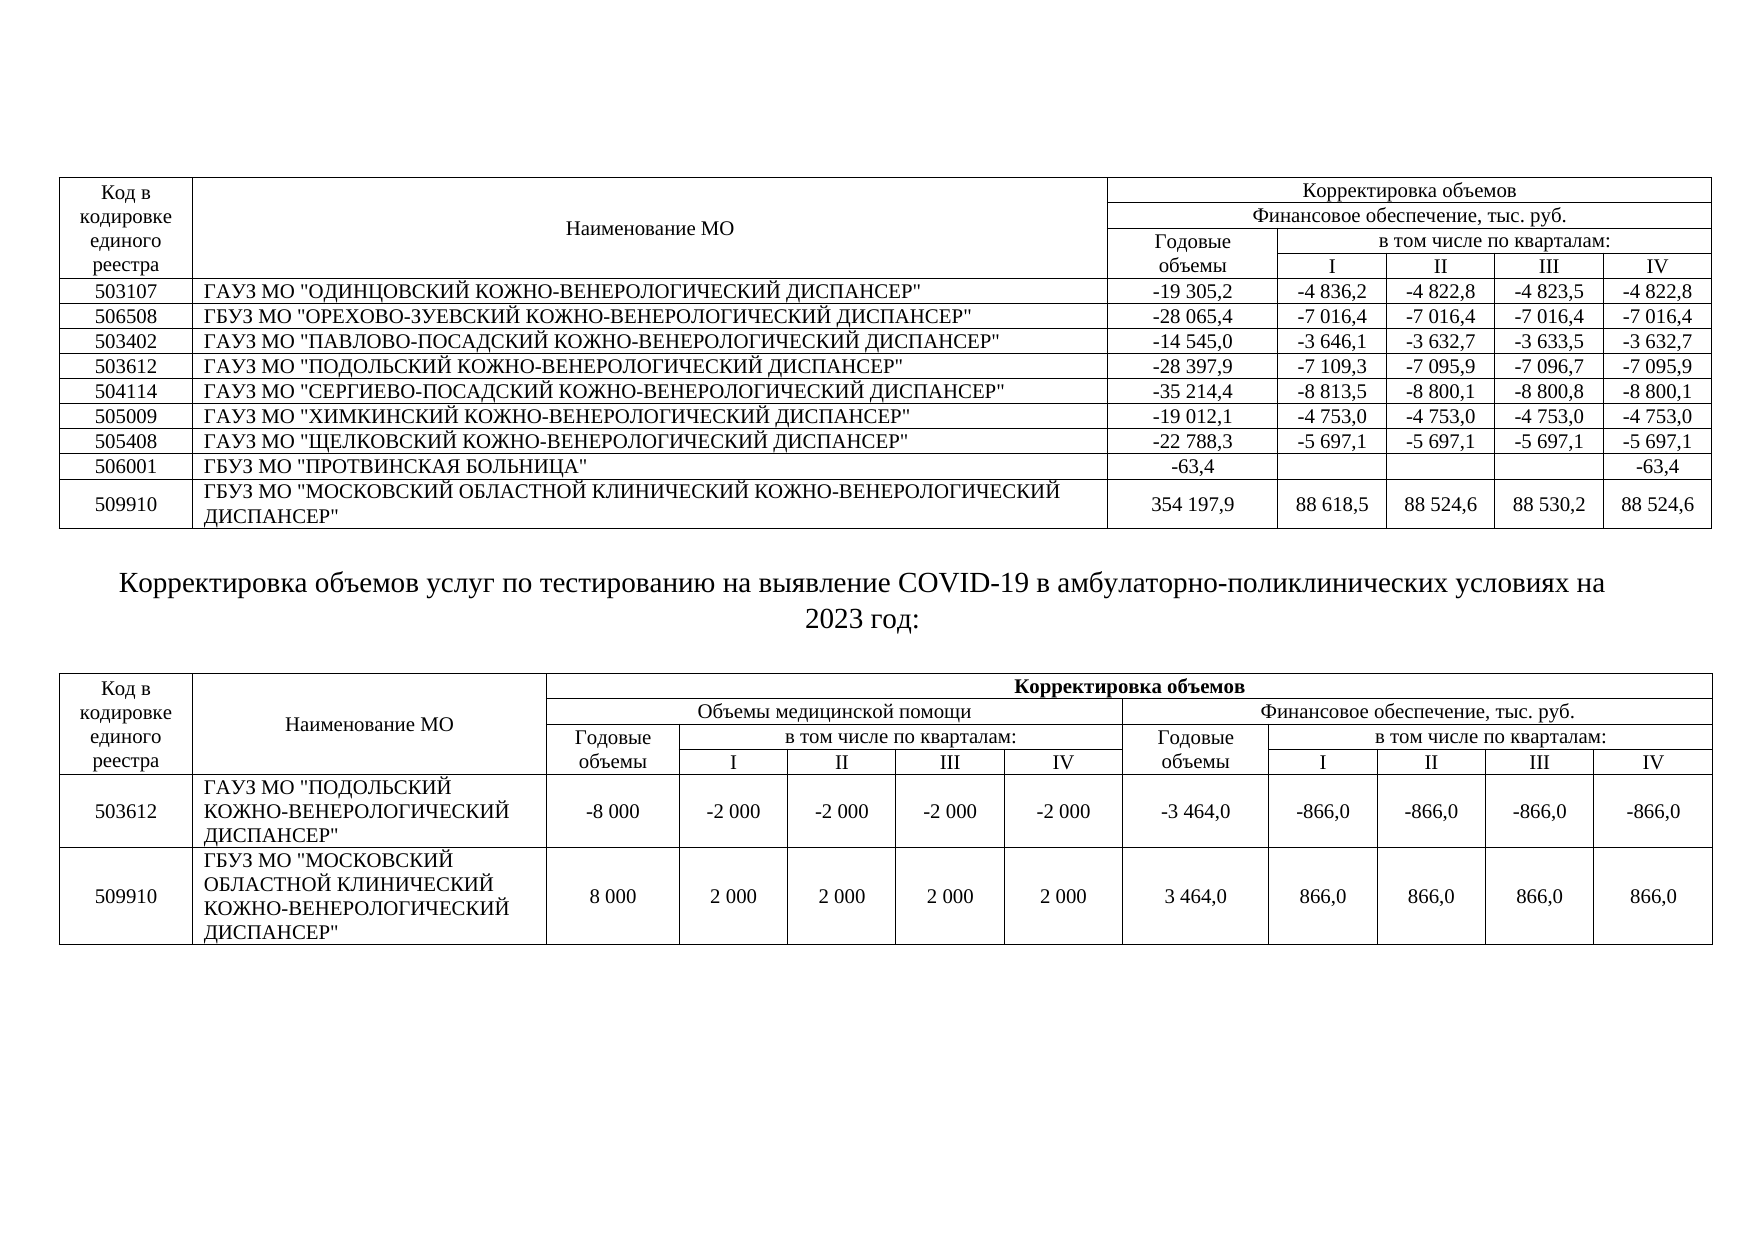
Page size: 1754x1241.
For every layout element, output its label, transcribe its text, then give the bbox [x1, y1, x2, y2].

table_cell -7 109,3 [1278, 354, 1386, 378]
table_cell -7 016,4 [1604, 304, 1711, 328]
table_cell -2 000 [680, 775, 787, 847]
table_cell -19 012,1 [1108, 404, 1277, 428]
table_cell -3 633,5 [1495, 329, 1603, 353]
table_cell I [1278, 254, 1386, 278]
table_cell в том числе по кварталам: [1278, 229, 1711, 252]
table_cell II [788, 750, 895, 774]
table_header Наименование МО [193, 178, 1107, 278]
table_cell -28 397,9 [1108, 354, 1277, 378]
table_cell -7 016,4 [1495, 304, 1603, 328]
table_header Код в кодировке единого реестра [60, 178, 192, 278]
table_cell -866,0 [1594, 775, 1712, 847]
table_cell 509910 [60, 848, 192, 944]
table_cell -4 836,2 [1278, 279, 1386, 303]
table_cell II [1387, 254, 1494, 278]
table_cell 354 197,9 [1108, 480, 1277, 528]
table_cell в том числе по кварталам: [1269, 725, 1712, 748]
table_cell Финансовое обеспечение, тыс. руб. [1123, 699, 1712, 723]
table_cell Годовые объемы [547, 725, 679, 774]
table_cell -19 305,2 [1108, 279, 1277, 303]
table_cell -2 000 [896, 775, 1004, 847]
table_cell ГБУЗ МО "МОСКОВСКИЙ ОБЛАСТНОЙ КЛИНИЧЕСКИЙ КОЖНО-ВЕНЕРОЛОГИЧЕСКИЙ ДИСПАНСЕР" [193, 848, 546, 944]
table_cell ГАУЗ МО "ХИМКИНСКИЙ КОЖНО-ВЕНЕРОЛОГИЧЕСКИЙ ДИСПАНСЕР" [193, 404, 1107, 428]
table_cell 88 530,2 [1495, 480, 1603, 528]
table_cell Годовые объемы [1108, 229, 1277, 278]
table_cell 2 000 [680, 848, 787, 944]
table_cell ГБУЗ МО "ПРОТВИНСКАЯ БОЛЬНИЦА" [193, 454, 1107, 478]
table_header Наименование МО [193, 674, 546, 774]
table_header Корректировка объемов [1108, 178, 1711, 202]
table_cell 506001 [60, 454, 192, 478]
table_cell -4 822,8 [1604, 279, 1711, 303]
table_cell 503402 [60, 329, 192, 353]
table_cell [1495, 454, 1603, 478]
table_cell 2 000 [896, 848, 1004, 944]
table_cell 505408 [60, 429, 192, 453]
table_cell -5 697,1 [1278, 429, 1386, 453]
table_cell -7 095,9 [1387, 354, 1494, 378]
table_cell -5 697,1 [1495, 429, 1603, 453]
table_cell -4 753,0 [1495, 404, 1603, 428]
table_cell 2 000 [1005, 848, 1122, 944]
table_cell ГБУЗ МО "МОСКОВСКИЙ ОБЛАСТНОЙ КЛИНИЧЕСКИЙ КОЖНО-ВЕНЕРОЛОГИЧЕСКИЙ ДИСПАНСЕР" [193, 480, 1107, 528]
table_cell -4 822,8 [1387, 279, 1494, 303]
table_cell -4 753,0 [1387, 404, 1494, 428]
table_cell ГАУЗ МО "ЩЕЛКОВСКИЙ КОЖНО-ВЕНЕРОЛОГИЧЕСКИЙ ДИСПАНСЕР" [193, 429, 1107, 453]
table_cell -3 632,7 [1387, 329, 1494, 353]
table_cell 2 000 [788, 848, 895, 944]
table_cell -8 800,1 [1604, 379, 1711, 403]
table_cell 506508 [60, 304, 192, 328]
table_cell [1278, 454, 1386, 478]
table_cell -22 788,3 [1108, 429, 1277, 453]
table_cell I [1269, 750, 1377, 774]
table_cell ГАУЗ МО "ПАВЛОВО-ПОСАДСКИЙ КОЖНО-ВЕНЕРОЛОГИЧЕСКИЙ ДИСПАНСЕР" [193, 329, 1107, 353]
table_cell -2 000 [1005, 775, 1122, 847]
table_cell 866,0 [1594, 848, 1712, 944]
table_cell в том числе по кварталам: [680, 725, 1122, 748]
table_cell -14 545,0 [1108, 329, 1277, 353]
table_cell Объемы медицинской помощи [547, 699, 1122, 723]
table_cell -5 697,1 [1604, 429, 1711, 453]
table_cell -28 065,4 [1108, 304, 1277, 328]
table_cell -8 000 [547, 775, 679, 847]
table_cell 503612 [60, 775, 192, 847]
table_cell -7 095,9 [1604, 354, 1711, 378]
table_cell -7 016,4 [1387, 304, 1494, 328]
table_cell IV [1005, 750, 1122, 774]
table_cell 88 618,5 [1278, 480, 1386, 528]
table_cell 509910 [60, 480, 192, 528]
table_cell -35 214,4 [1108, 379, 1277, 403]
table_cell 866,0 [1486, 848, 1593, 944]
table_cell ГБУЗ МО "ОРЕХОВО-ЗУЕВСКИЙ КОЖНО-ВЕНЕРОЛОГИЧЕСКИЙ ДИСПАНСЕР" [193, 304, 1107, 328]
table_cell -63,4 [1108, 454, 1277, 478]
table_cell 866,0 [1269, 848, 1377, 944]
table_cell ГАУЗ МО "СЕРГИЕВО-ПОСАДСКИЙ КОЖНО-ВЕНЕРОЛОГИЧЕСКИЙ ДИСПАНСЕР" [193, 379, 1107, 403]
table_cell -63,4 [1604, 454, 1711, 478]
table_cell -8 800,8 [1495, 379, 1603, 403]
table_cell -4 753,0 [1604, 404, 1711, 428]
table_cell 88 524,6 [1604, 480, 1711, 528]
table_cell 8 000 [547, 848, 679, 944]
table_cell ГАУЗ МО "ПОДОЛЬСКИЙ КОЖНО-ВЕНЕРОЛОГИЧЕСКИЙ ДИСПАНСЕР" [193, 354, 1107, 378]
table_cell -866,0 [1269, 775, 1377, 847]
table_cell ГАУЗ МО "ПОДОЛЬСКИЙ КОЖНО-ВЕНЕРОЛОГИЧЕСКИЙ ДИСПАНСЕР" [193, 775, 546, 847]
table_cell -866,0 [1486, 775, 1593, 847]
table_cell IV [1594, 750, 1712, 774]
table_cell -8 813,5 [1278, 379, 1386, 403]
table_cell 505009 [60, 404, 192, 428]
table_cell -4 753,0 [1278, 404, 1386, 428]
table_cell -866,0 [1378, 775, 1485, 847]
table_cell -7 096,7 [1495, 354, 1603, 378]
table_cell -8 800,1 [1387, 379, 1494, 403]
table_cell -3 632,7 [1604, 329, 1711, 353]
table_cell 3 464,0 [1123, 848, 1268, 944]
table_cell 503107 [60, 279, 192, 303]
table_cell -2 000 [788, 775, 895, 847]
table_cell -7 016,4 [1278, 304, 1386, 328]
table_cell -3 464,0 [1123, 775, 1268, 847]
table_cell Годовые объемы [1123, 725, 1268, 774]
table_cell [1387, 454, 1494, 478]
table_cell 503612 [60, 354, 192, 378]
table_cell II [1378, 750, 1485, 774]
table_cell 88 524,6 [1387, 480, 1494, 528]
table_cell III [1495, 254, 1603, 278]
table_cell -4 823,5 [1495, 279, 1603, 303]
table_cell III [1486, 750, 1593, 774]
table_cell -3 646,1 [1278, 329, 1386, 353]
text Корректировка объемов услуг по тестированию на выявление COVID-19 в амбулаторно-поликлинических условиях на 2023 год: [89, 565, 1636, 634]
table_cell ГАУЗ МО "ОДИНЦОВСКИЙ КОЖНО-ВЕНЕРОЛОГИЧЕСКИЙ ДИСПАНСЕР" [193, 279, 1107, 303]
table_cell III [896, 750, 1004, 774]
table_cell -5 697,1 [1387, 429, 1494, 453]
table_cell Финансовое обеспечение, тыс. руб. [1108, 203, 1711, 227]
table_cell 866,0 [1378, 848, 1485, 944]
table_header Корректировка объемов [547, 674, 1712, 698]
table_cell IV [1604, 254, 1711, 278]
table_cell 504114 [60, 379, 192, 403]
table_cell I [680, 750, 787, 774]
table_header Код в кодировке единого реестра [60, 674, 192, 774]
